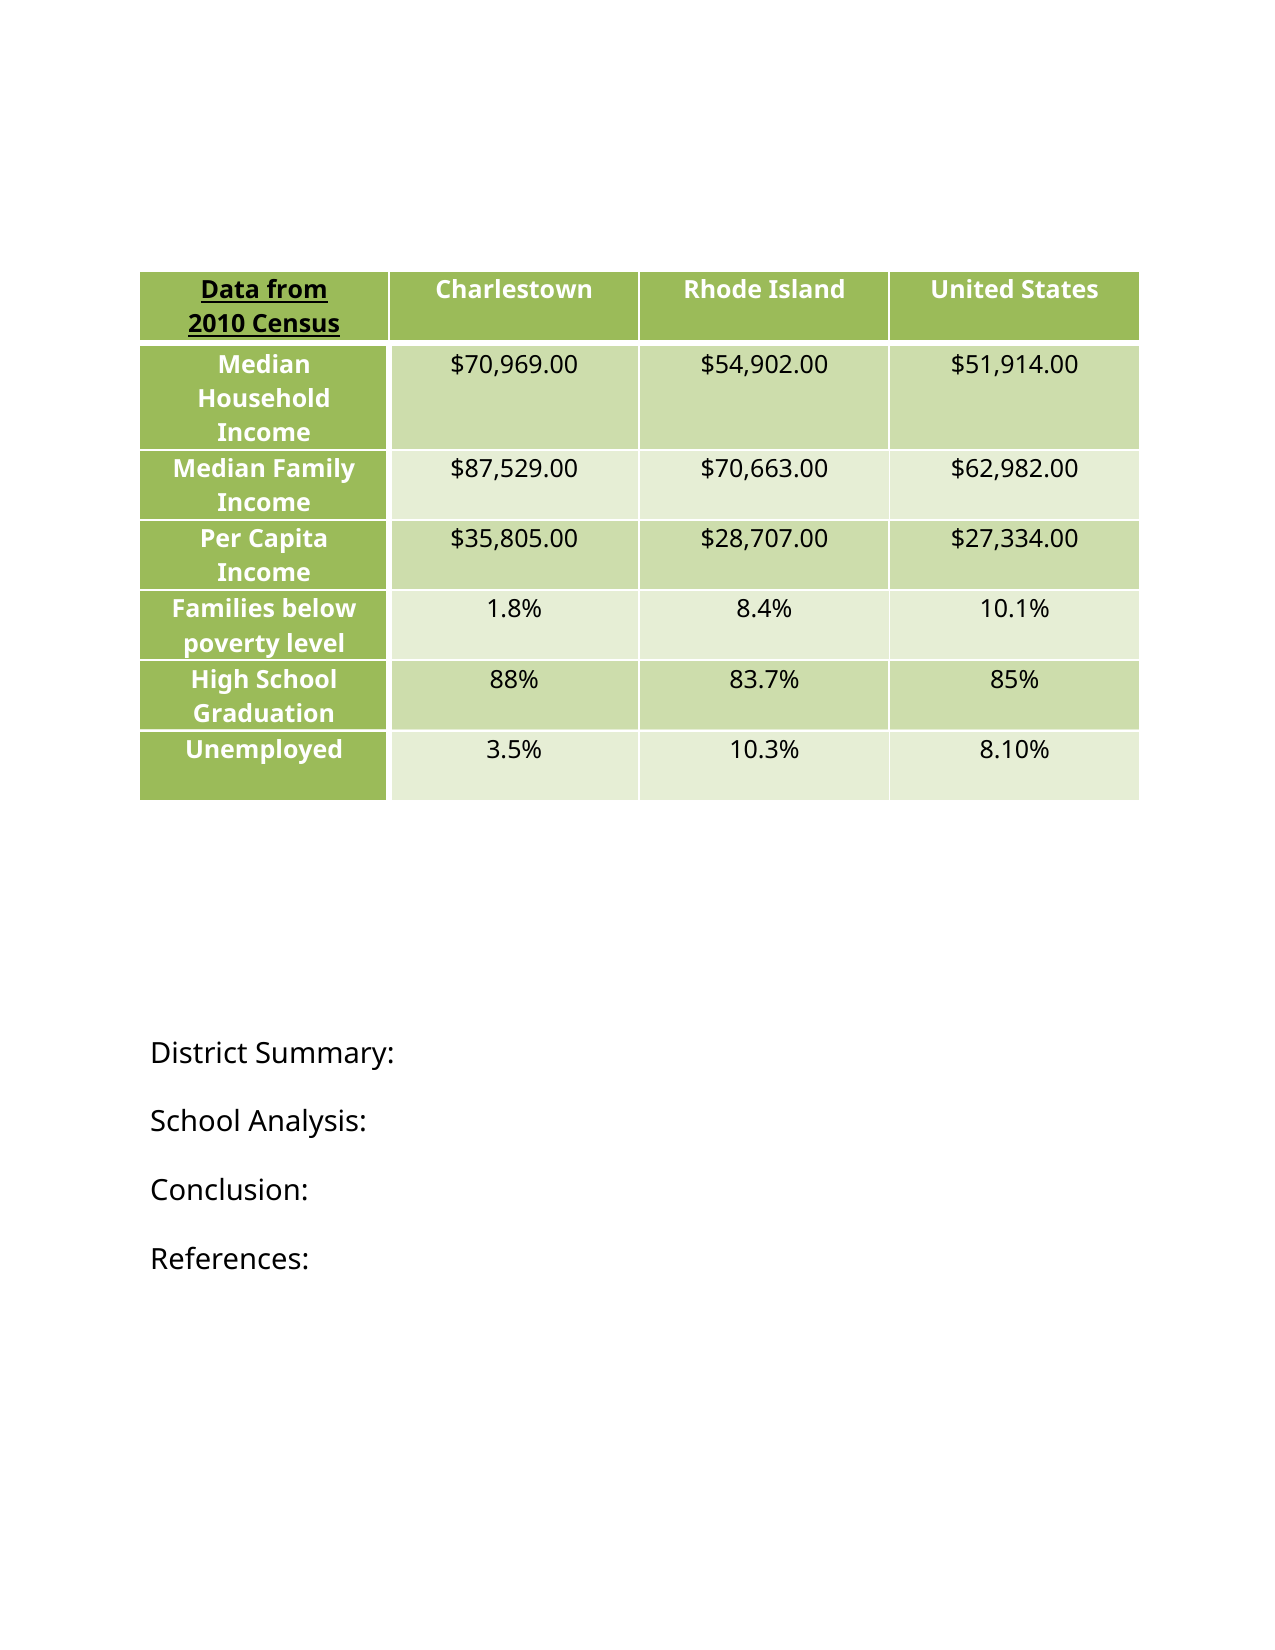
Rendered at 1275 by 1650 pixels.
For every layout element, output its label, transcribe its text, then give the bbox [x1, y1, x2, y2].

text School Analysis: [150, 1101, 1125, 1140]
table_cell $27,334.00 [890, 521, 1139, 589]
table_cell $51,914.00 [890, 346, 1139, 449]
table_cell $70,663.00 [640, 451, 889, 519]
table_cell Unemployed [140, 732, 386, 800]
text Conclusion: [150, 1169, 1125, 1209]
table_header Data from 2010 Census [140, 272, 388, 340]
table_cell Median Household Income [140, 346, 386, 449]
table_header Rhode Island [640, 272, 888, 340]
table_cell 85% [890, 661, 1139, 729]
table_cell 10.1% [890, 591, 1139, 659]
table_cell $35,805.00 [392, 521, 638, 589]
table_cell $87,529.00 [392, 451, 638, 519]
text References: [150, 1238, 1125, 1278]
table_cell $54,902.00 [640, 346, 888, 449]
table_cell High School Graduation [140, 661, 386, 729]
table_cell 1.8% [392, 591, 638, 659]
table_header United States [890, 272, 1139, 340]
table_cell $70,969.00 [392, 346, 638, 449]
table_cell Per Capita Income [140, 521, 386, 589]
table_cell Median Family Income [140, 451, 386, 519]
table_cell 8.4% [640, 591, 889, 659]
table_cell 83.7% [640, 661, 888, 729]
text District Summary: [150, 1032, 1125, 1072]
table_cell 3.5% [392, 732, 638, 800]
table_cell 8.10% [890, 732, 1139, 800]
table_cell $62,982.00 [890, 451, 1139, 519]
table_cell Families below poverty level [140, 591, 386, 659]
table_cell 88% [392, 661, 638, 729]
table_cell $28,707.00 [640, 521, 888, 589]
table_header Charlestown [390, 272, 638, 340]
table_cell 10.3% [640, 732, 889, 800]
